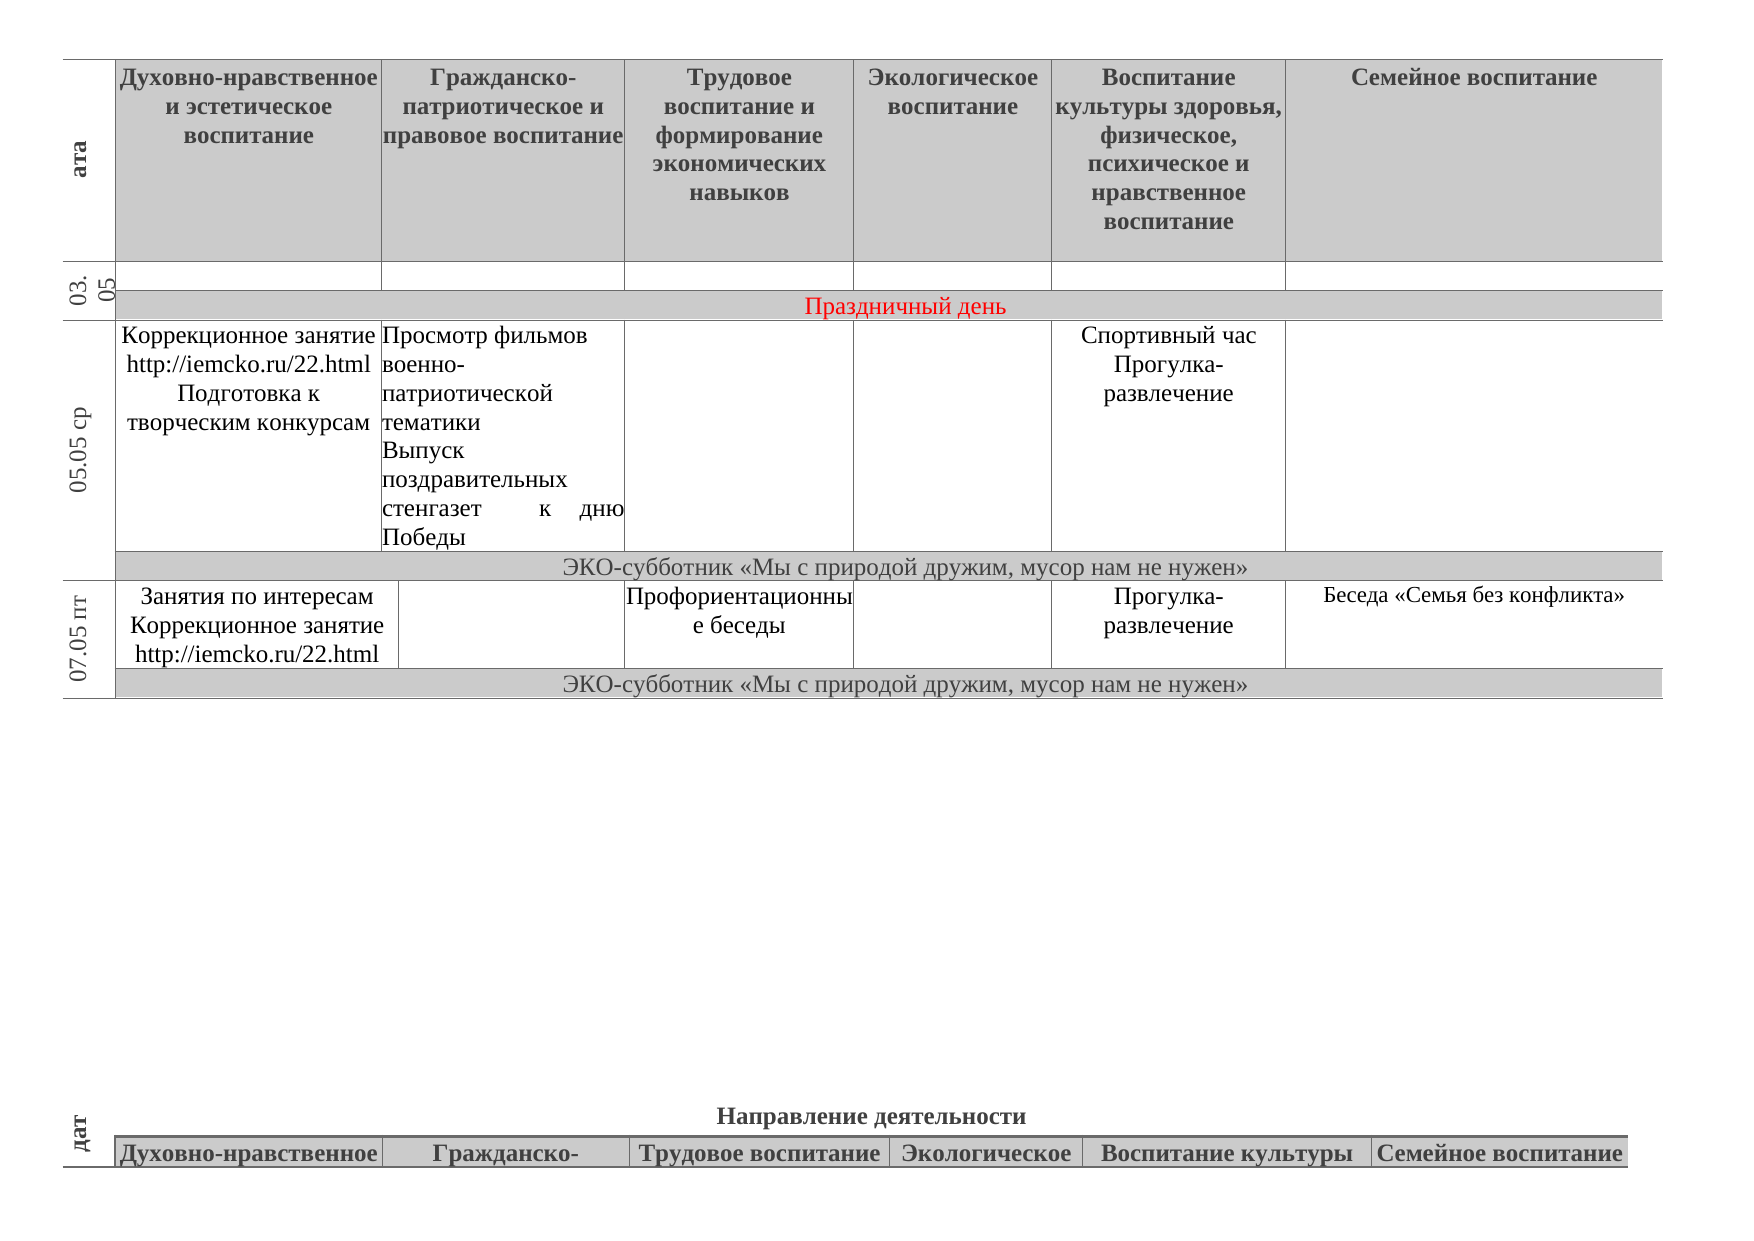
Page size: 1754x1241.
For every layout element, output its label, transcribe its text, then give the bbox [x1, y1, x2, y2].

table_cell 07.05 пт [63, 581, 115, 697]
table_cell [382, 262, 624, 290]
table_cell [890, 1138, 1082, 1166]
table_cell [383, 1138, 629, 1166]
table_cell Прогулка-развлечение [1052, 581, 1285, 668]
table_cell Трудовое воспитание и формирование экономических навыков [625, 60, 853, 261]
table_cell 03.05 пн [63, 262, 115, 319]
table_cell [116, 1138, 382, 1166]
table_cell [116, 262, 381, 290]
table_cell [399, 581, 624, 668]
table_cell Просмотр фильмов военно-патриотической тематики Выпуск поздравительных стенгазет к дню Победы [382, 321, 624, 551]
table_cell [625, 262, 853, 290]
table_cell [1052, 262, 1285, 290]
table_cell Коррекционное занятие http://iemcko.ru/22.html Подготовка к творческим конкурсам [116, 321, 381, 551]
table_cell Гражданско-патриотическое и правовое воспитание [382, 60, 624, 261]
table_cell [854, 262, 1051, 290]
table_header дата [63, 1101, 115, 1166]
table_cell Экологическое воспитание [854, 60, 1051, 261]
table_header Направление деятельности [115, 1101, 1628, 1134]
table_cell 05.05 ср [63, 321, 115, 580]
table_cell [854, 321, 1051, 551]
table_cell [1286, 321, 1662, 551]
table_cell [854, 581, 1051, 668]
table_cell Занятия по интересам Коррекционное занятие http://iemcko.ru/22.html [116, 581, 398, 668]
table_cell Духовно-нравственное и эстетическое воспитание [116, 60, 381, 261]
table_cell Праздничный день [116, 291, 1662, 319]
table_header дата [63, 60, 115, 261]
table_cell ЭКО-субботник «Мы с природой дружим, мусор нам не нужен» [116, 552, 1662, 580]
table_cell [630, 1138, 889, 1166]
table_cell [1083, 1138, 1371, 1166]
table_cell Спортивный час Прогулка-развлечение [1052, 321, 1285, 551]
table_cell Воспитание культуры здоровья, физическое, психическое и нравственное воспитание [1052, 60, 1285, 261]
table_cell [1286, 262, 1662, 290]
table_cell Семейное воспитание [1286, 60, 1662, 261]
table_cell [625, 321, 853, 551]
table_cell Профориентационные беседы [625, 581, 853, 668]
table_cell ЭКО-субботник «Мы с природой дружим, мусор нам не нужен» [116, 669, 1662, 697]
table_cell Беседа «Семья без конфликта» [1286, 581, 1662, 668]
table_cell Семейное воспитание [1372, 1138, 1628, 1166]
